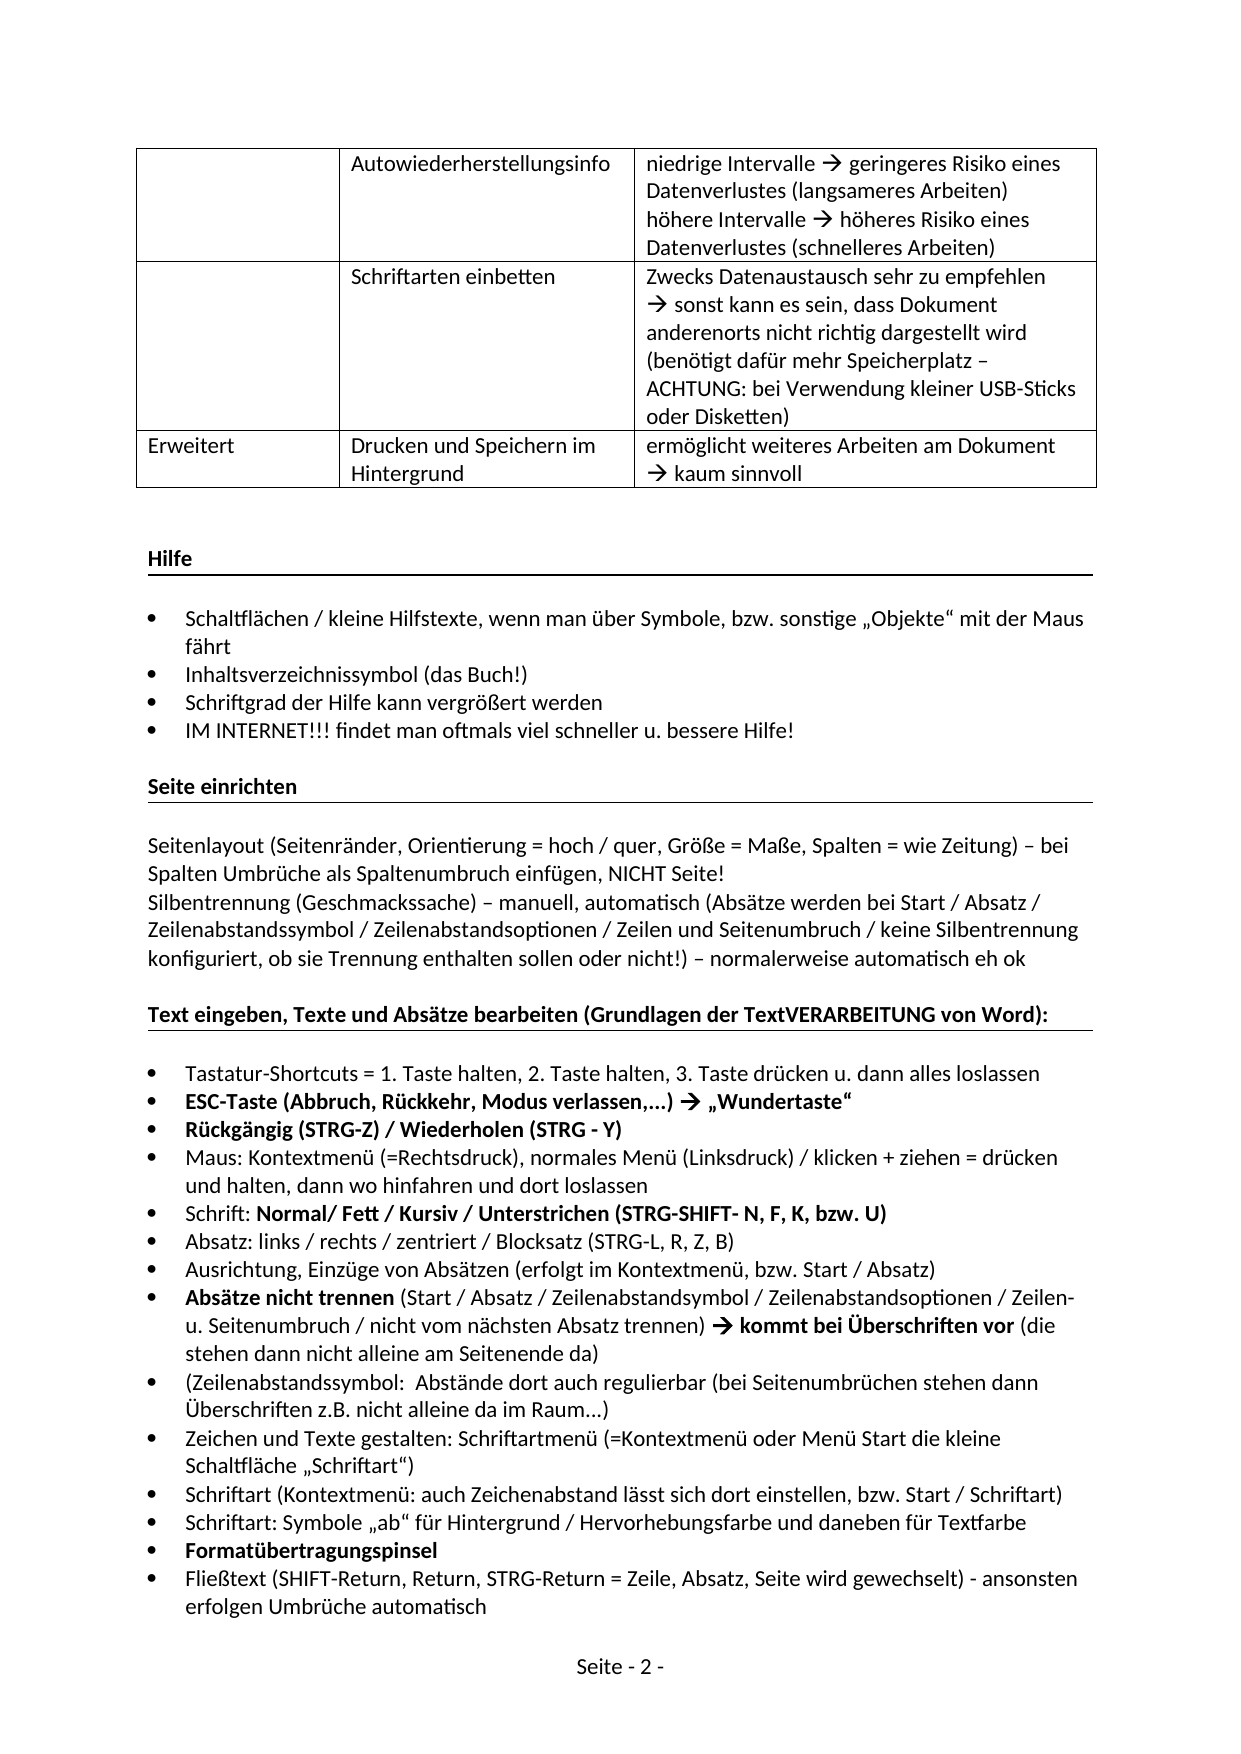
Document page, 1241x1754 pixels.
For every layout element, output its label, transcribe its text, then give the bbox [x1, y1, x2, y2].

list Tastatur-Shortcuts = 1. Taste halten, 2. Taste halten, 3. Taste drücken u. dann alles loslassen [148, 1059, 1093, 1087]
table_cell ermöglicht weiteres Arbeiten am Dokument kaum sinnvoll [635, 431, 1096, 487]
list Schriftart (Kontextmenü: auch Zeichenabstand lässt sich dort einstellen, bzw. Start / Schriftart) [148, 1480, 1093, 1508]
table_header niedrige Intervalle geringeres Risiko eines Datenverlustes (langsameres Arbeiten) höhere Intervalle höheres Risiko eines Datenverlustes (schnelleres Arbeiten) [635, 149, 1096, 261]
table_header [137, 149, 339, 261]
list Schrift: Normal/ Fett / Kursiv / Unterstrichen (STRG-SHIFT- N, F, K, bzw. U) [148, 1199, 1093, 1227]
text Text eingeben, Texte und Absätze bearbeiten (Grundlagen der TextVERARBEITUNG von Word): [148, 1000, 1093, 1030]
table_cell Erweitert [137, 431, 339, 487]
table_header Autowiederherstellungsinfo [340, 149, 634, 261]
text Silbentrennung (Geschmackssache) – manuell, automatisch (Absätze werden bei Start / Absatz / Zeilenabstandssymbol / Zeilenabstandsoptionen / Zeilen und Seitenumbruch / keine Silbentrennung konfiguriert, ob sie Trennung enthalten sollen oder nicht!) – normalerweise automatisch eh ok [148, 888, 1093, 972]
list Fließtext (SHIFT-Return, Return, STRG-Return = Zeile, Absatz, Seite wird gewechselt) - ansonsten erfolgen Umbrüche automatisch [148, 1564, 1093, 1620]
list Schriftgrad der Hilfe kann vergrößert werden [148, 688, 1093, 716]
table_cell Schriftarten einbetten [340, 262, 634, 430]
text Seite einrichten [148, 772, 1093, 802]
table_cell Drucken und Speichern im Hintergrund [340, 431, 634, 487]
list Schaltflächen / kleine Hilfstexte, wenn man über Symbole, bzw. sonstige „Objekte“ mit der Maus fährt [148, 604, 1093, 660]
list Absatz: links / rechts / zentriert / Blocksatz (STRG-L, R, Z, B) [148, 1227, 1093, 1256]
list ESC-Taste (Abbruch, Rückkehr, Modus verlassen,...) „Wundertaste“ [148, 1087, 1093, 1115]
list Schriftart: Symbole „ab“ für Hintergrund / Hervorhebungsfarbe und daneben für Textfarbe [148, 1508, 1093, 1536]
list Formatübertragungspinsel [148, 1536, 1093, 1564]
list Inhaltsverzeichnissymbol (das Buch!) [148, 660, 1093, 688]
list (Zeilenabstandssymbol: Abstände dort auch regulierbar (bei Seitenumbrüchen stehen dann Überschriften z.B. nicht alleine da im Raum...) [148, 1368, 1093, 1424]
list Absätze nicht trennen (Start / Absatz / Zeilenabstandsymbol / Zeilenabstandsoptionen / Zeilen- u. Seitenumbruch / nicht vom nächsten Absatz trennen) kommt bei Überschriften vor (die stehen dann nicht alleine am Seitenende da) [148, 1283, 1093, 1368]
list Maus: Kontextmenü (=Rechtsdruck), normales Menü (Linksdruck) / klicken + ziehen = drücken und halten, dann wo hinfahren und dort loslassen [148, 1143, 1093, 1199]
list Rückgängig (STRG-Z) / Wiederholen (STRG - Y) [148, 1115, 1093, 1143]
list Zeichen und Texte gestalten: Schriftartmenü (=Kontextmenü oder Menü Start die kleine Schaltfläche „Schriftart“) [148, 1424, 1093, 1480]
text Seitenlayout (Seitenränder, Orientierung = hoch / quer, Größe = Maße, Spalten = wie Zeitung) – bei Spalten Umbrüche als Spaltenumbruch einfügen, NICHT Seite! [148, 832, 1093, 888]
table_cell [137, 262, 339, 430]
table_cell Zwecks Datenaustausch sehr zu empfehlen sonst kann es sein, dass Dokument anderenorts nicht richtig dargestellt wird (benötigt dafür mehr Speicherplatz – ACHTUNG: bei Verwendung kleiner USB-Sticks oder Disketten) [635, 262, 1096, 430]
text Hilfe [148, 544, 1093, 574]
list IM INTERNET!!! findet man oftmals viel schneller u. bessere Hilfe! [148, 716, 1093, 744]
list Ausrichtung, Einzüge von Absätzen (erfolgt im Kontextmenü, bzw. Start / Absatz) [148, 1256, 1093, 1283]
